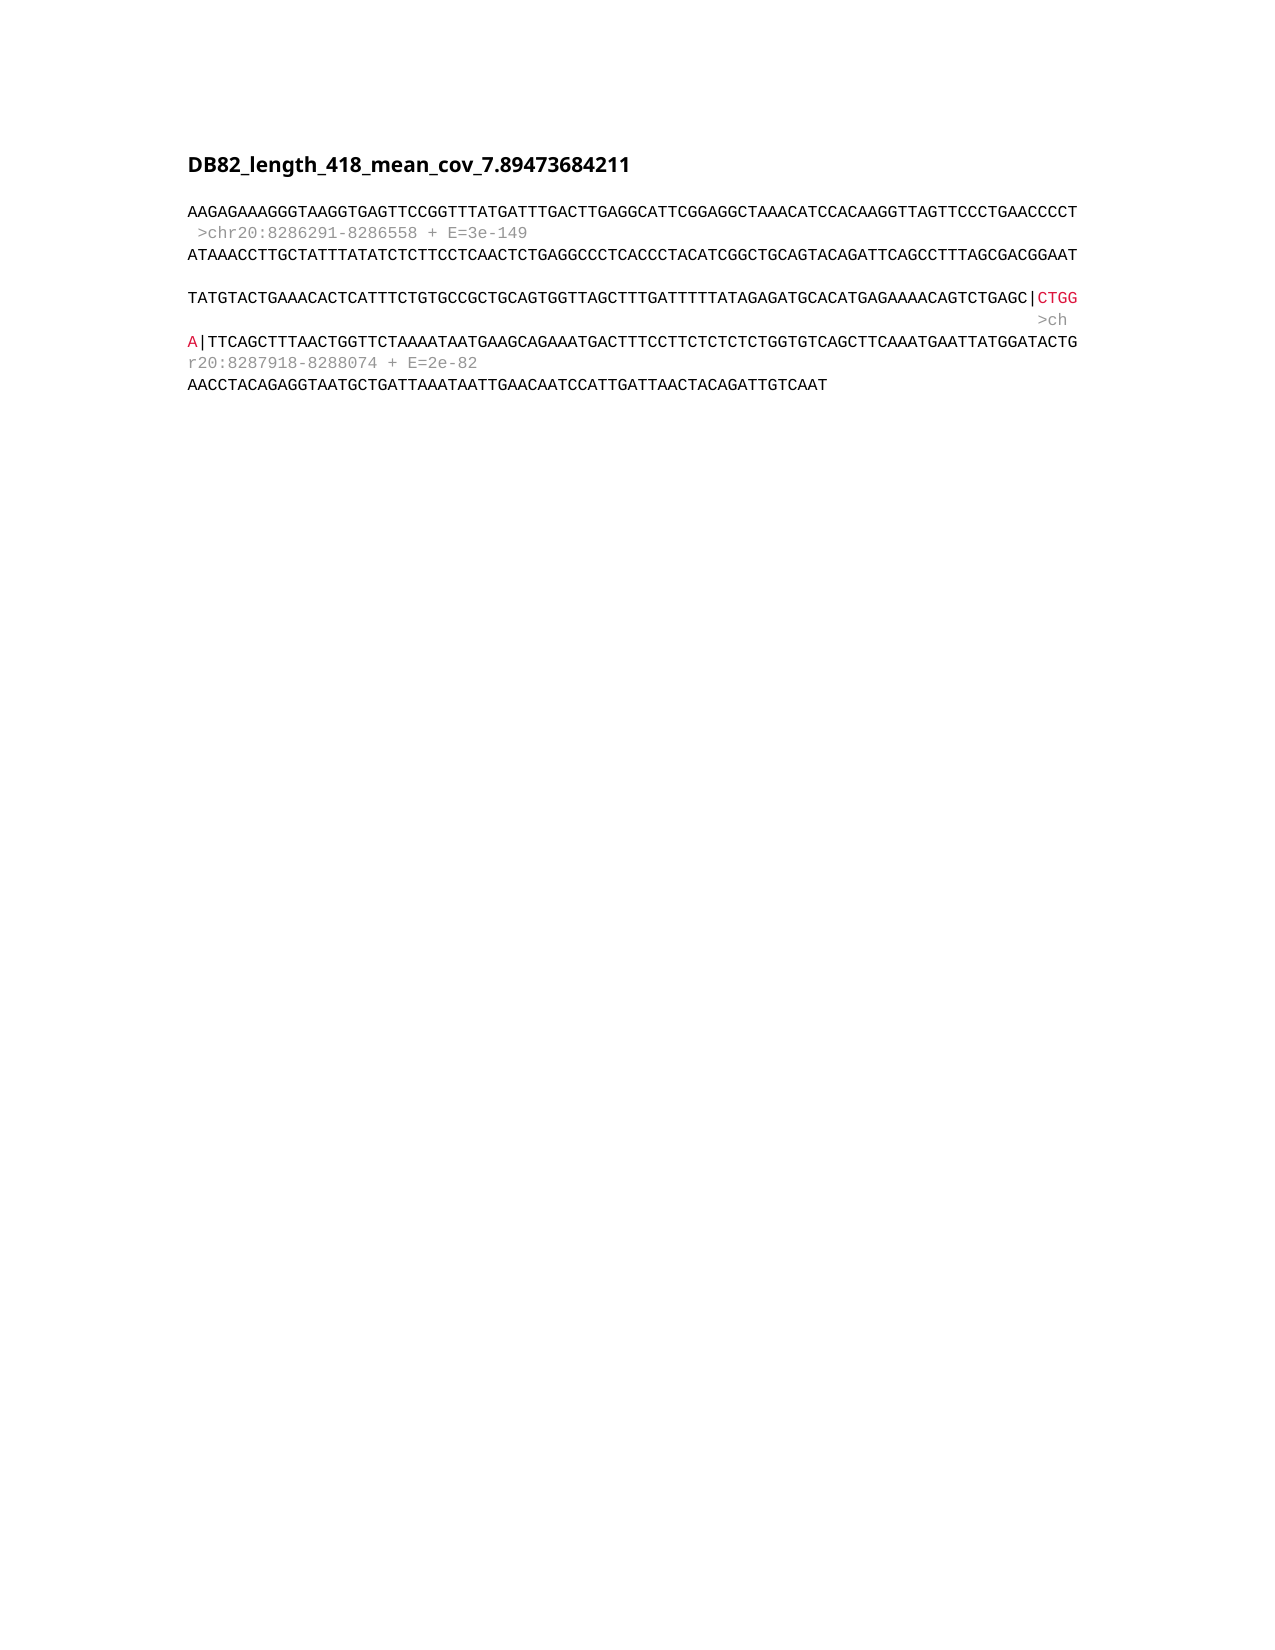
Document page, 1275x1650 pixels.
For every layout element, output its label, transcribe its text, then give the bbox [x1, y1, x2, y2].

text DB82_length_418_mean_cov_7.89473684211 [187, 150, 1087, 178]
text AAGAGAAAGGGTAAGGTGAGTTCCGGTTTATGATTTGACTTGAGGCATTCGGAGGCTAAACATCCACAAGGTTAGTTCCCTGAACCCCT >chr20:8286291-8286558 + E=3e-149 ATAAACCTTGCTATTTATATCTCTTCCTCAACTCTGAGGCCCTCACCCTACATCGGCTGCAGTACAGATTCAGCCTTTAGCGACGGAAT TATGTACTGAAACACTCATTTCTGTGCCGCTGCAGTGGTTAGCTTTGATTTTTATAGAGATGCACATGAGAAAACAGTCTGAGC|CTGG >ch A|TTCAGCTTTAACTGGTTCTAAAATAATGAAGCAGAAATGACTTTCCTTCTCTCTCTGGTGTCAGCTTCAAATGAATTATGGATACTG r20:8287918-8288074 + E=2e-82 AACCTACAGAGGTAATGCTGATTAAATAATTGAACAATCCATTGATTAACTACAGATTGTCAAT [187, 203, 1087, 396]
